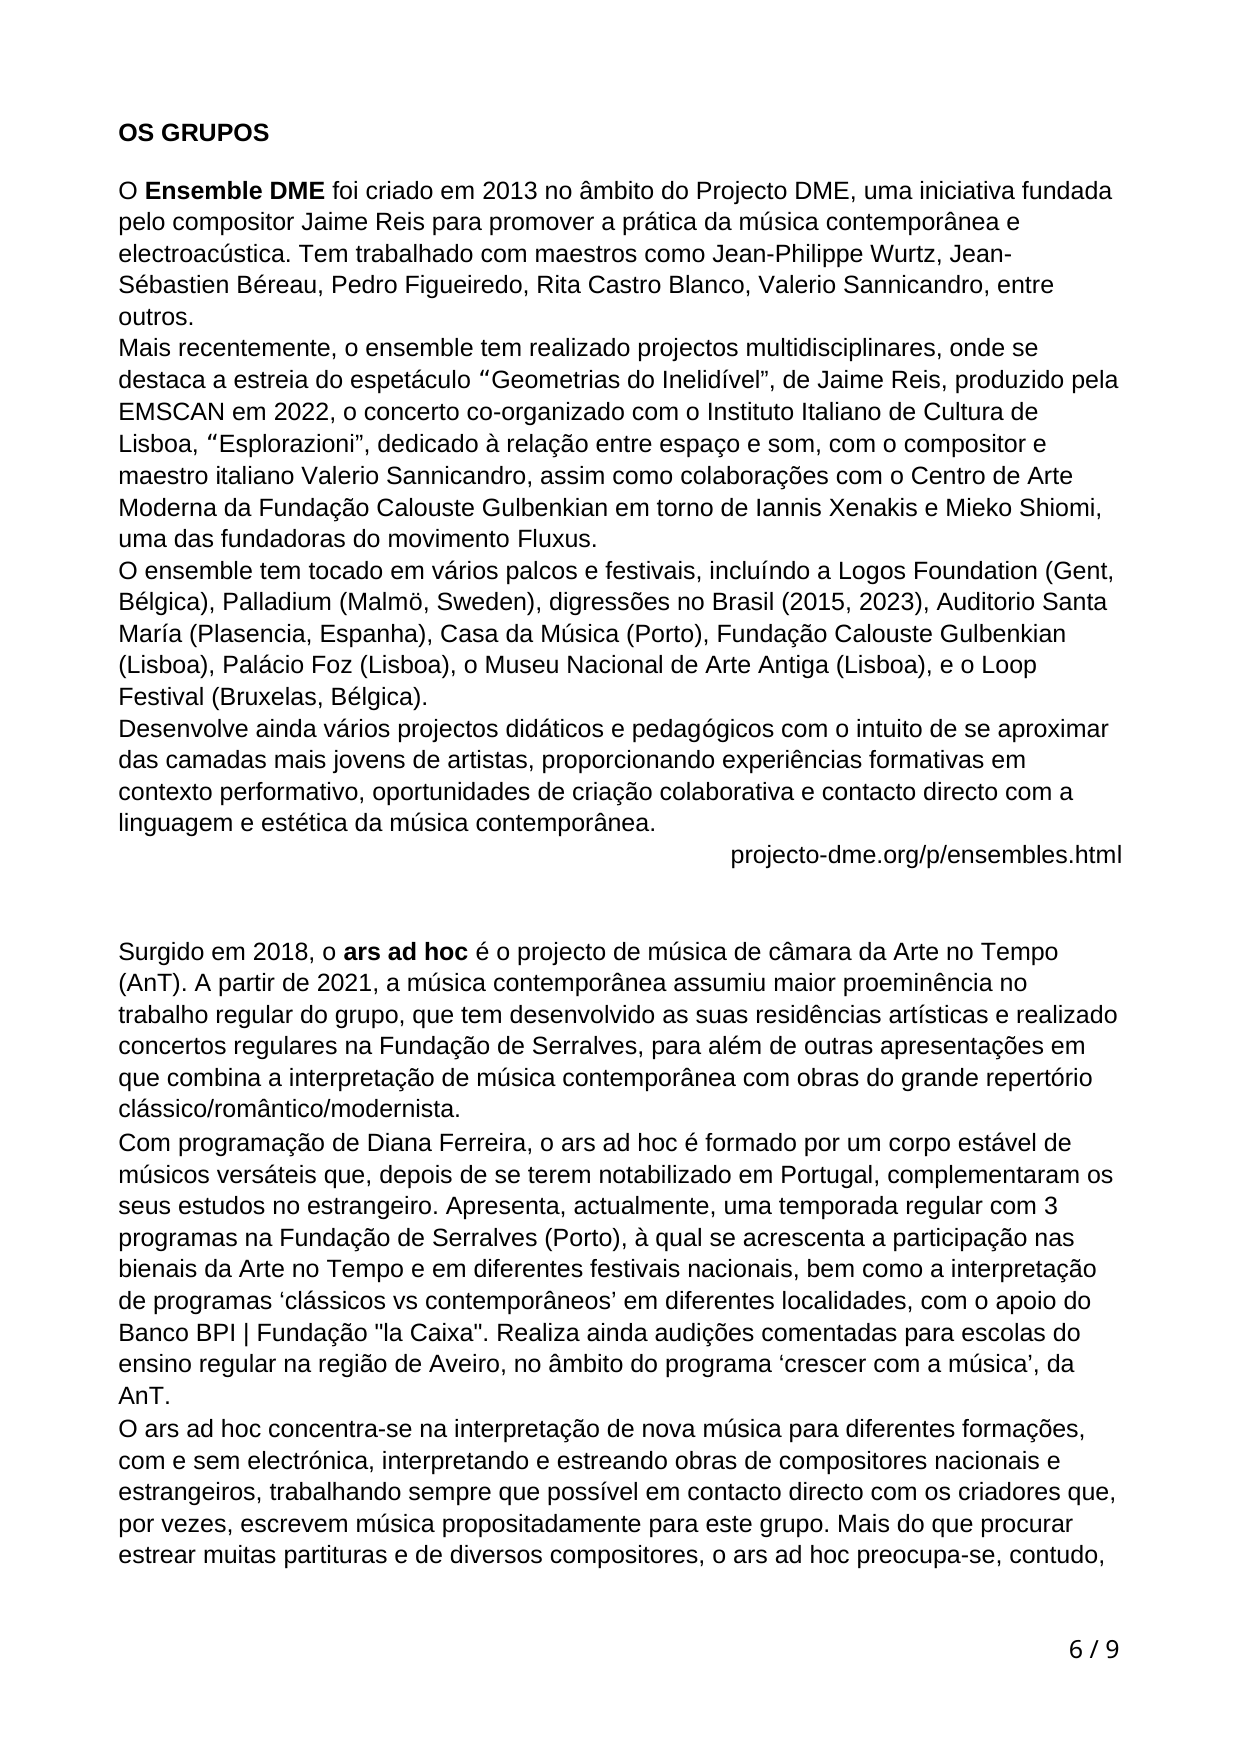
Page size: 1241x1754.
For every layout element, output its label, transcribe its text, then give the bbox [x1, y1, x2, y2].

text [118, 1414, 1122, 1569]
text projecto-dme.org/p/ensembles.html [118, 840, 1122, 869]
text Surgido em 2018, o ars ad hoc é o projecto de música de câmara da Arte no Tempo (AnT). A partir de 2021, a música contemporânea assumiu maior proeminência no trabalho regular do grupo, que tem desenvolvido as suas residências artísticas e realizado concertos regulares na Fundação de Serralves, para além de outras apresentações em que combina a interpretação de música contemporânea com obras do grande repertório clássico/romântico/modernista. [118, 937, 1122, 1123]
text Mais recentemente, o ensemble tem realizado projectos multidisciplinares, onde se destaca a estreia do espetáculo “Geometrias do Inelidível”, de Jaime Reis, produzido pela EMSCAN em 2022, o concerto co-organizado com o Instituto Italiano de Cultura de Lisboa, “Esplorazioni”, dedicado à relação entre espaço e som, com o compositor e maestro italiano Valerio Sannicandro, assim como colaborações com o Centro de Arte Moderna da Fundação Calouste Gulbenkian em torno de Iannis Xenakis e Mieko Shiomi, uma das fundadoras do movimento Fluxus. [118, 333, 1122, 553]
text O ensemble tem tocado em vários palcos e festivais, incluíndo a Logos Foundation (Gent, Bélgica), Palladium (Malmö, Sweden), digressões no Brasil (2015, 2023), Auditorio Santa María (Plasencia, Espanha), Casa da Música (Porto), Fundação Calouste Gulbenkian (Lisboa), Palácio Foz (Lisboa), o Museu Nacional de Arte Antiga (Lisboa), e o Loop Festival (Bruxelas, Bélgica). [118, 556, 1122, 711]
text Com programação de Diana Ferreira, o ars ad hoc é formado por um corpo estável de músicos versáteis que, depois de se terem notabilizado em Portugal, complementaram os seus estudos no estrangeiro. Apresenta, actualmente, uma temporada regular com 3 programas na Fundação de Serralves (Porto), à qual se acrescenta a participação nas bienais da Arte no Tempo e em diferentes festivais nacionais, bem como a interpretação de programas ‘clássicos vs contemporâneos’ em diferentes localidades, com o apoio do Banco BPI | Fundação "la Caixa". Realiza ainda audições comentadas para escolas do ensino regular na região de Aveiro, no âmbito do programa ‘crescer com a música’, da AnT. [118, 1128, 1122, 1409]
text O Ensemble DME foi criado em 2013 no âmbito do Projecto DME, uma iniciativa fundada pelo compositor Jaime Reis para promover a prática da música contemporânea e electroacústica. Tem trabalhado com maestros como Jean-Philippe Wurtz, Jean-Sébastien Béreau, Pedro Figueiredo, Rita Castro Blanco, Valerio Sannicandro, entre outros. [118, 176, 1122, 331]
text OS GRUPOS [118, 118, 1122, 147]
text Desenvolve ainda vários projectos didáticos e pedagógicos com o intuito de se aproximar das camadas mais jovens de artistas, proporcionando experiências formativas em contexto performativo, oportunidades de criação colaborativa e contacto directo com a linguagem e estética da música contemporânea. [118, 714, 1122, 837]
